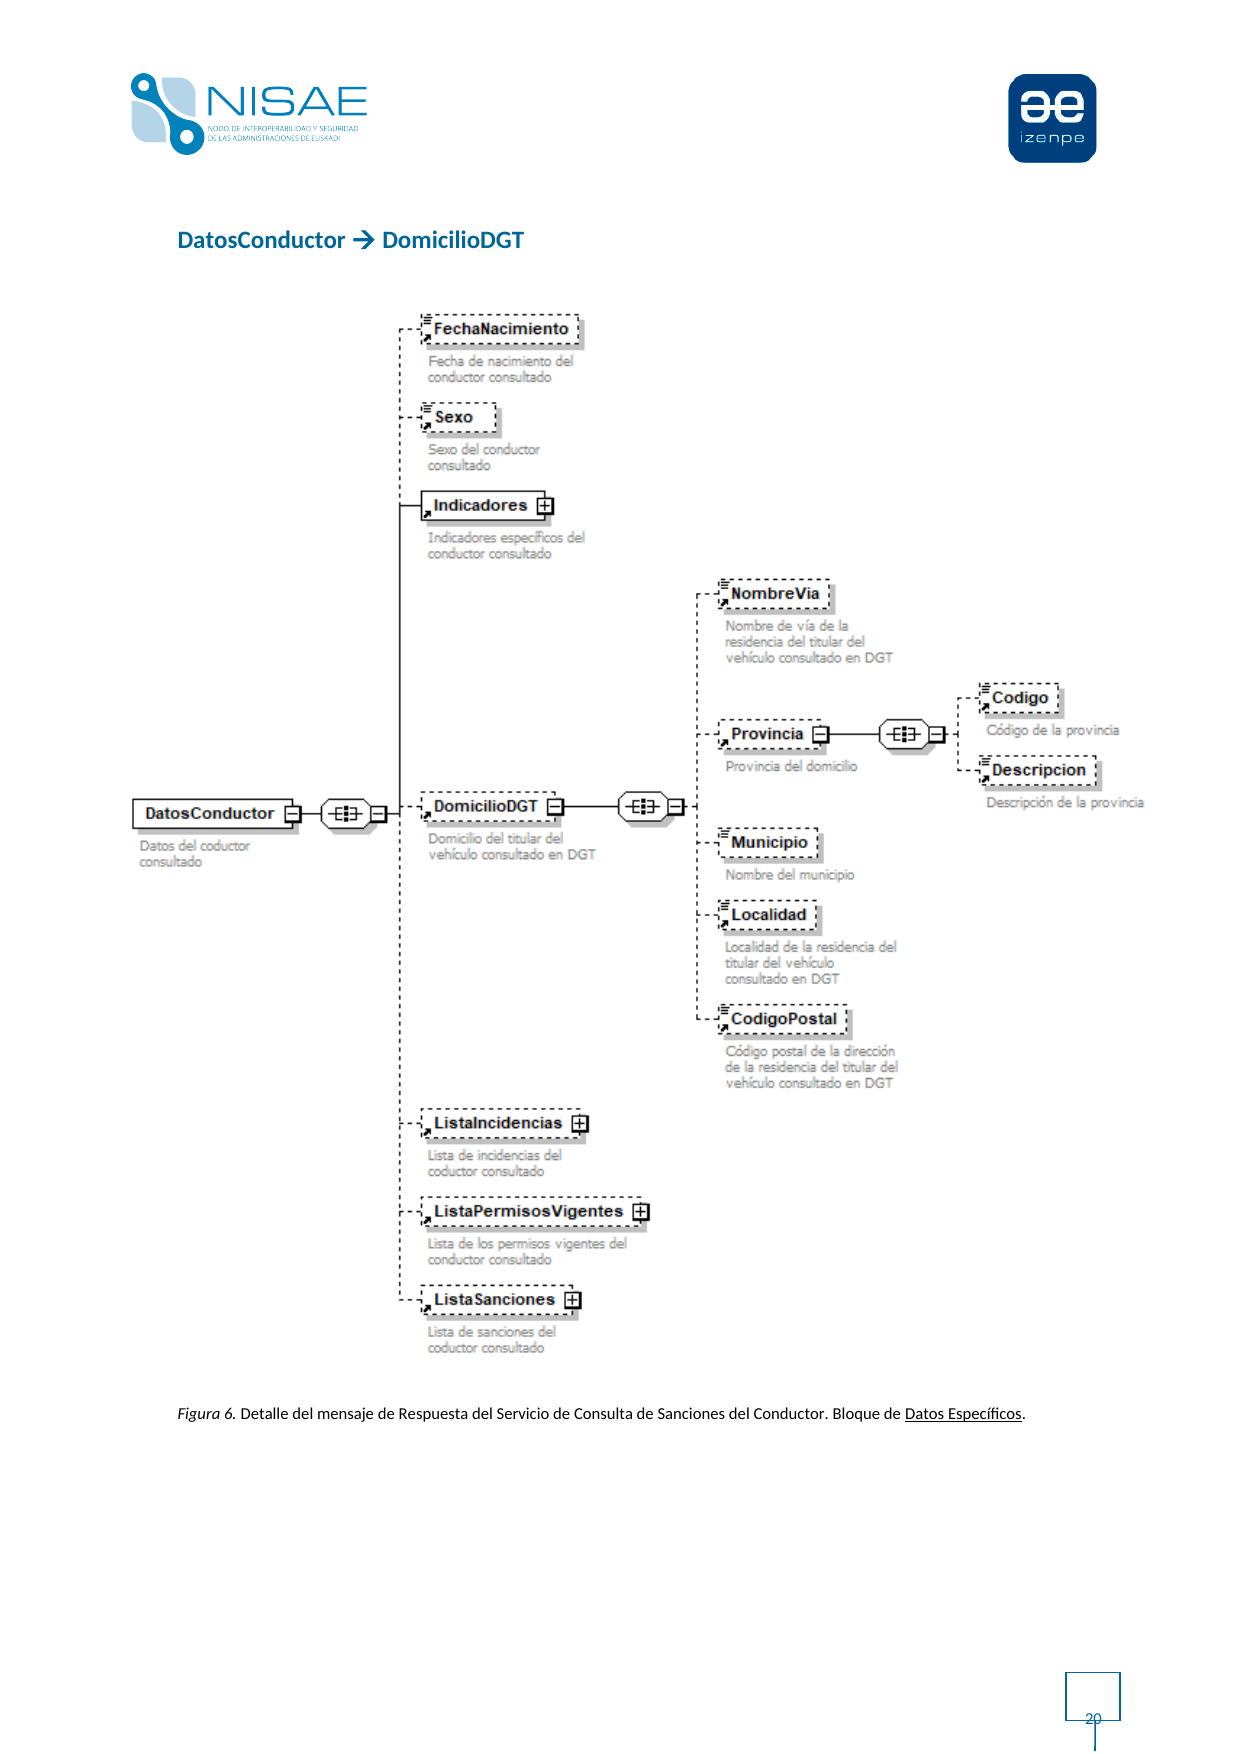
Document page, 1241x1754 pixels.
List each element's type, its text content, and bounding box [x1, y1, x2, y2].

picture [149, 73, 386, 155]
picture [118, 73, 180, 155]
picture [139, 81, 148, 90]
text DatosConductor DomicilioDGT [177, 224, 1122, 255]
picture [1007, 74, 1097, 163]
picture [181, 131, 193, 143]
text Figura 6. Detalle del mensaje de Respuesta del Servicio de Consulta de Sanciones del Conductor. Bloque de Datos Específicos. [88, 1404, 1152, 1424]
